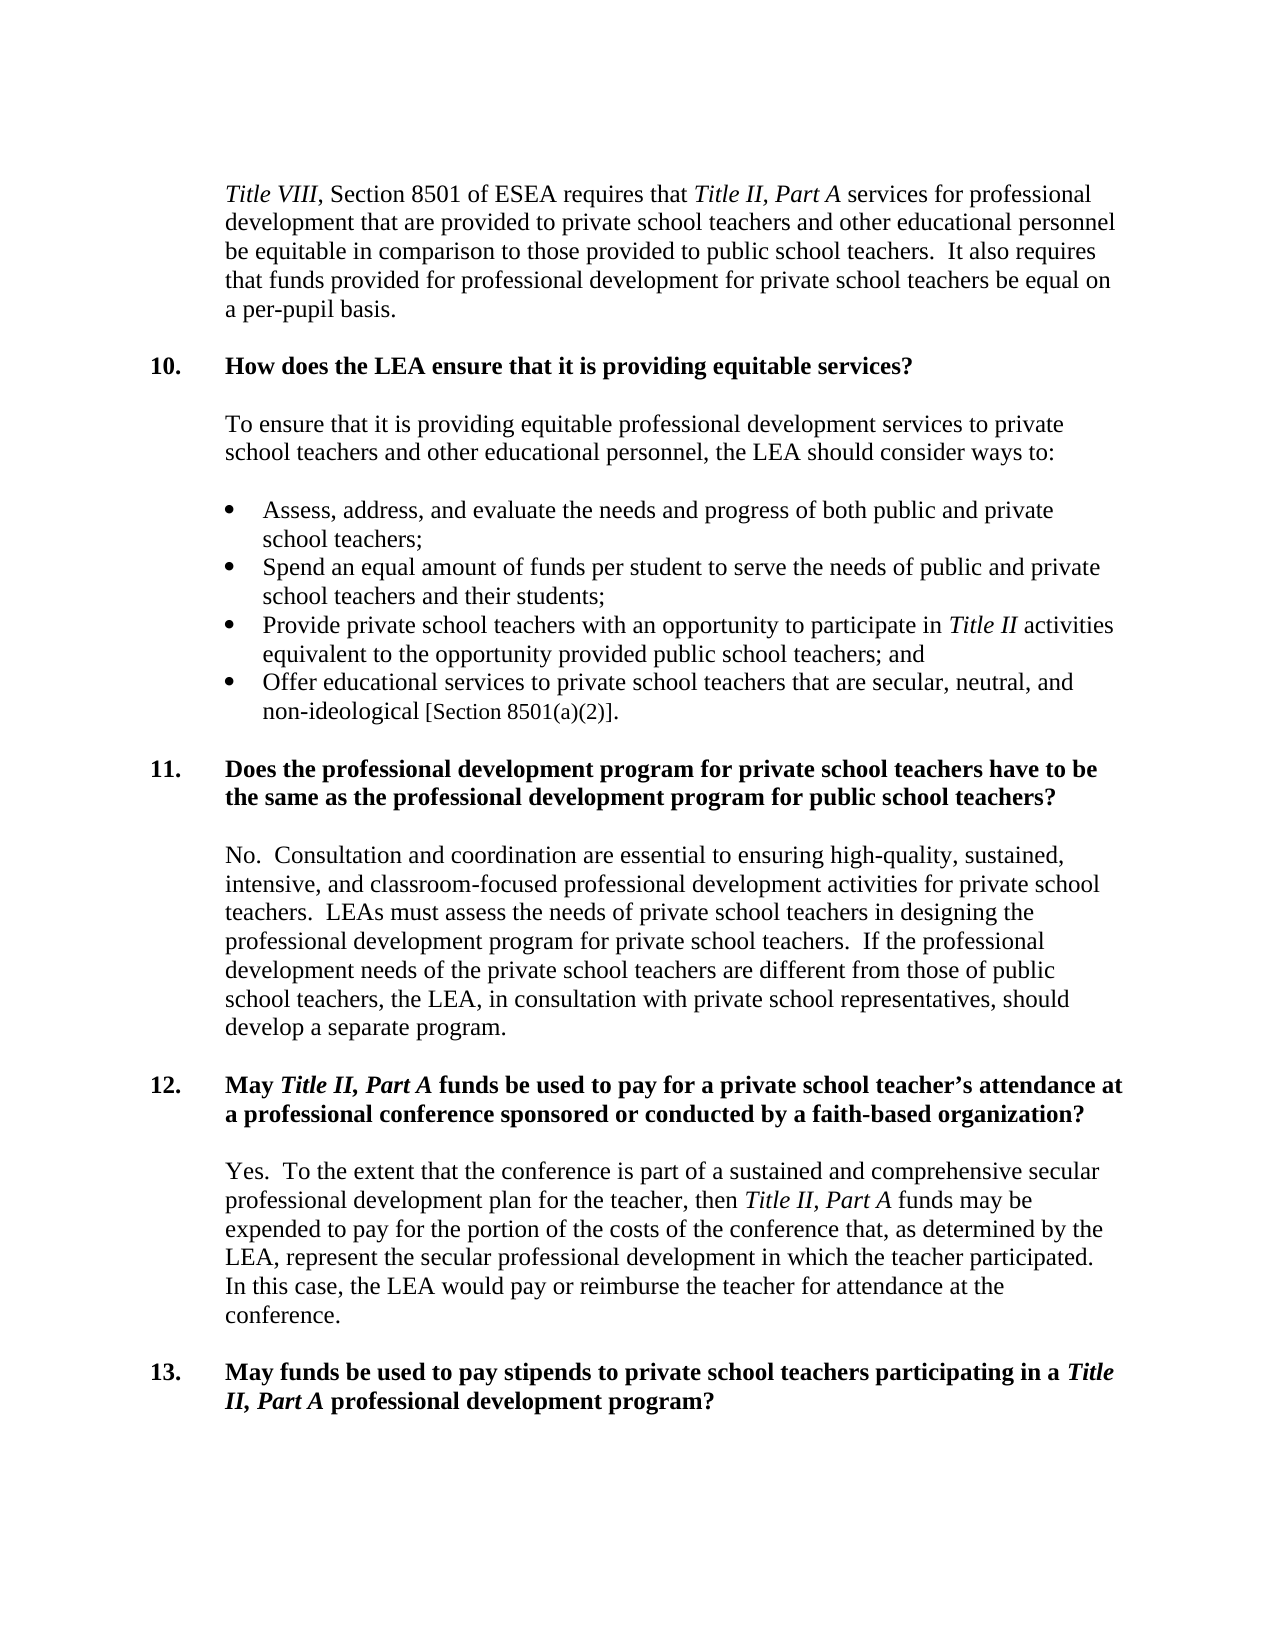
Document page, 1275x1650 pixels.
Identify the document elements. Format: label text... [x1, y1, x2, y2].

text 11. Does the professional development program for private school teachers have to be the same as the professional development program for public school teachers? [150, 754, 1125, 811]
text  Provide private school teachers with an opportunity to participate in Title II activities equivalent to the opportunity provided public school teachers; and [225, 610, 1125, 667]
text No. Consultation and coordination are essential to ensuring high-quality, sustained, intensive, and classroom-focused professional development activities for private school teachers. LEAs must assess the needs of private school teachers in designing the professional development program for private school teachers. If the professional development needs of the private school teachers are different from those of public school teachers, the LEA, in consultation with private school representatives, should develop a separate program. [225, 840, 1125, 1041]
text  Assess, address, and evaluate the needs and progress of both public and private school teachers; [225, 495, 1125, 552]
text  Offer educational services to private school teachers that are secular, neutral, and non-ideological [Section 8501(a)(2)]. [225, 667, 1125, 725]
text  Spend an equal amount of funds per student to serve the needs of public and private school teachers and their students; [225, 552, 1125, 610]
text Title VIII, Section 8501 of ESEA requires that Title II, Part A services for professional development that are provided to private school teachers and other educational personnel be equitable in comparison to those provided to public school teachers. It also requires that funds provided for professional development for private school teachers be equal on a per-pupil basis. [225, 179, 1125, 322]
text 12. May Title II, Part A funds be used to pay for a private school teacher’s attendance at a professional conference sponsored or conducted by a faith-based organization? [150, 1070, 1125, 1127]
text 10. How does the LEA ensure that it is providing equitable services? [150, 351, 1125, 380]
text To ensure that it is providing equitable professional development services to private school teachers and other educational personnel, the LEA should consider ways to: [225, 409, 1125, 466]
text 13. May funds be used to pay stipends to private school teachers participating in a Title II, Part A professional development program? [150, 1357, 1125, 1415]
text Yes. To the extent that the conference is part of a sustained and comprehensive secular professional development plan for the teacher, then Title II, Part A funds may be expended to pay for the portion of the costs of the conference that, as determined by the LEA, represent the secular professional development in which the teacher participated. In this case, the LEA would pay or reimburse the teacher for attendance at the conference. [225, 1156, 1125, 1329]
